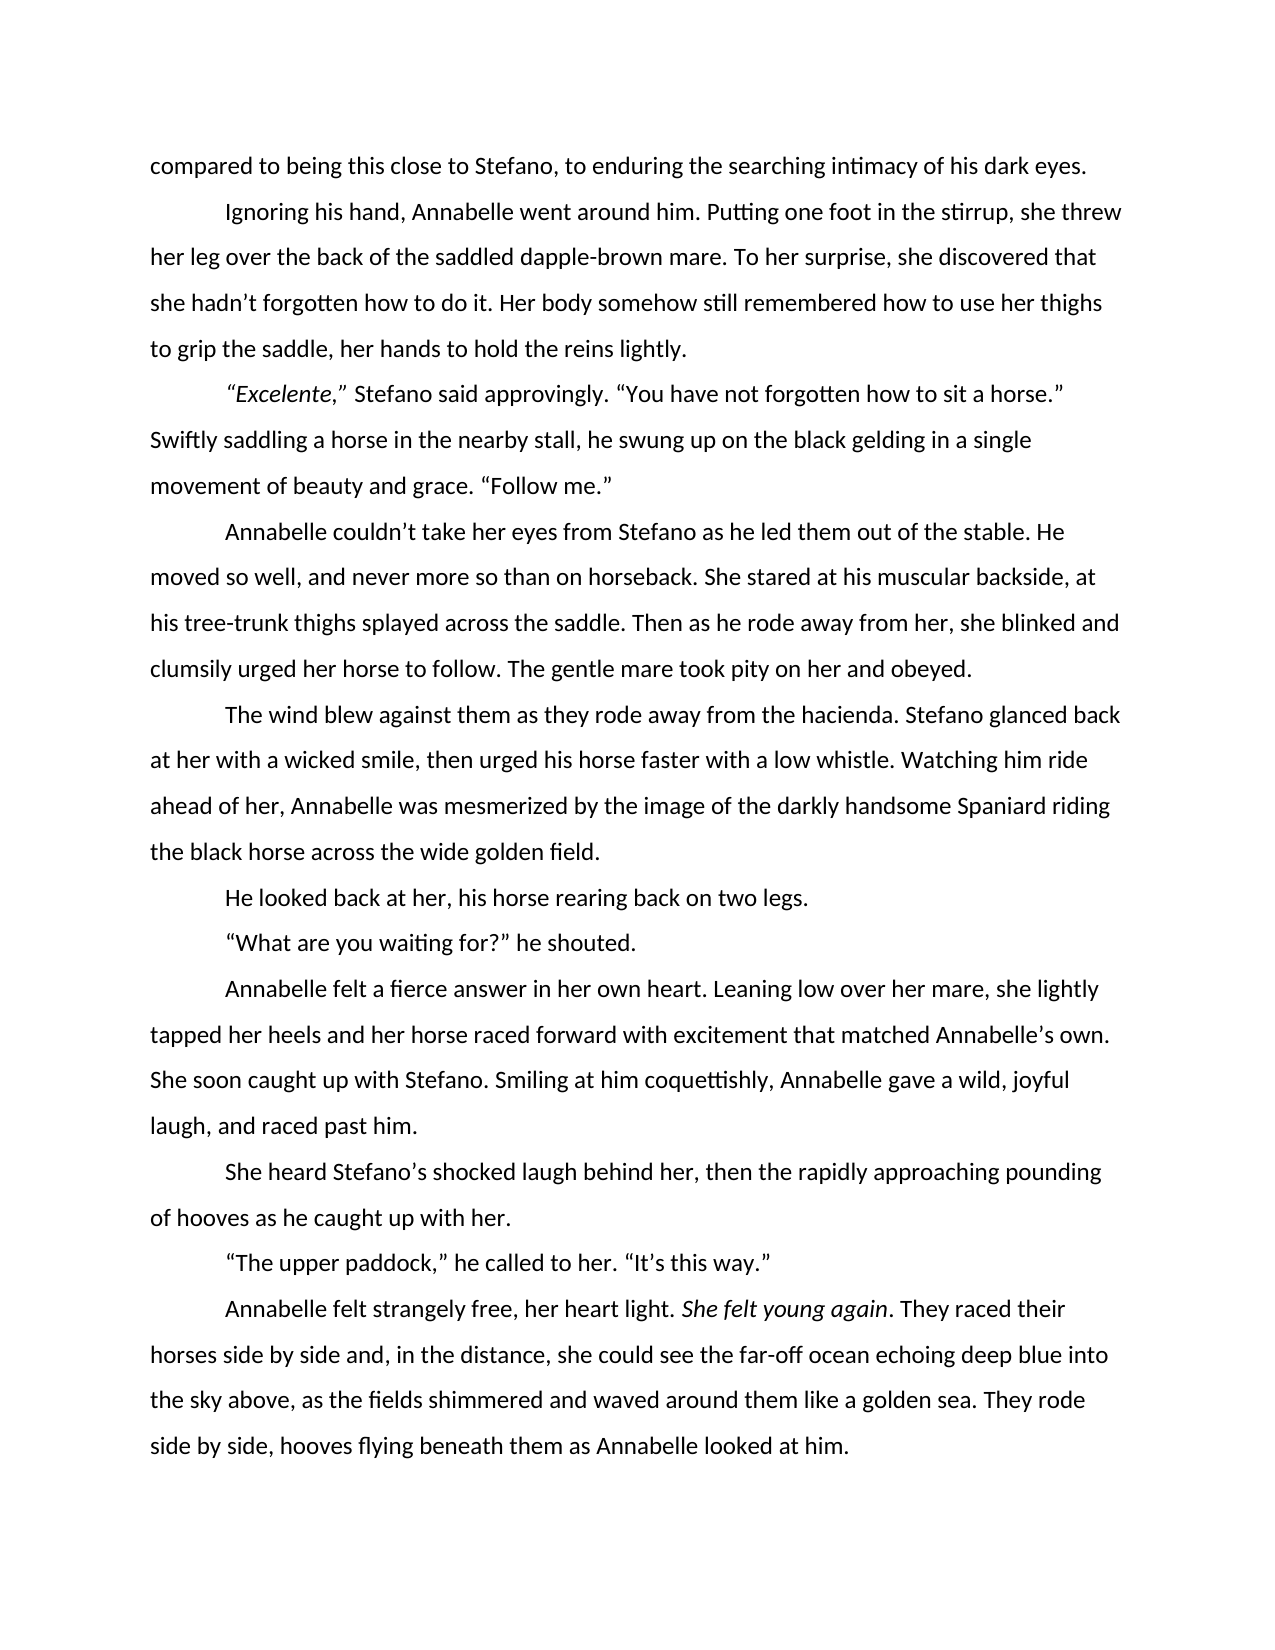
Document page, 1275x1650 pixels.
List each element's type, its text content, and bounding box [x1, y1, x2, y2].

text “The upper paddock,” he called to her. “It’s this way.” [150, 1247, 1125, 1278]
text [150, 150, 1125, 181]
text Annabelle felt a fierce answer in her own heart. Leaning low over her mare, she lightly tapped her heels and her horse raced forward with excitement that matched Annabelle’s own. She soon caught up with Stefano. Smiling at him coquettishly, Annabelle gave a wild, joyful laugh, and raced past him. [150, 973, 1125, 1141]
text Ignoring his hand, Annabelle went around him. Putting one foot in the stirrup, she threw her leg over the back of the saddled dapple-brown mare. To her surprise, she discovered that she hadn’t forgotten how to do it. Her body somehow still remembered how to use her thighs to grip the saddle, her hands to hold the reins lightly. [150, 196, 1125, 363]
text The wind blew against them as they rode away from the hacienda. Stefano glanced back at her with a wicked smile, then urged his horse faster with a low whistle. Watching him ride ahead of her, Annabelle was mesmerized by the image of the darkly handsome Spaniard riding the black horse across the wide golden field. [150, 699, 1125, 866]
text Annabelle couldn’t take her eyes from Stefano as he led them out of the stable. He moved so well, and never more so than on horseback. She stared at his muscular backside, at his tree-trunk thighs splayed across the saddle. Then as he rode away from her, she blinked and clumsily urged her horse to follow. The gentle mare took pity on her and obeyed. [150, 516, 1125, 683]
text “What are you waiting for?” he shouted. [150, 927, 1125, 958]
text He looked back at her, his horse rearing back on two legs. [150, 882, 1125, 912]
text Annabelle felt strangely free, her heart light. She felt young again. They raced their horses side by side and, in the distance, she could see the far-off ocean echoing deep blue into the sky above, as the fields shimmered and waved around them like a golden sea. They rode side by side, hooves flying beneath them as Annabelle looked at him. [150, 1293, 1125, 1461]
text She heard Stefano’s shocked laugh behind her, then the rapidly approaching pounding of hooves as he caught up with her. [150, 1156, 1125, 1232]
text “Excelente,” Stefano said approvingly. “You have not forgotten how to sit a horse.” Swiftly saddling a horse in the nearby stall, he swung up on the black gelding in a single movement of beauty and grace. “Follow me.” [150, 379, 1125, 501]
